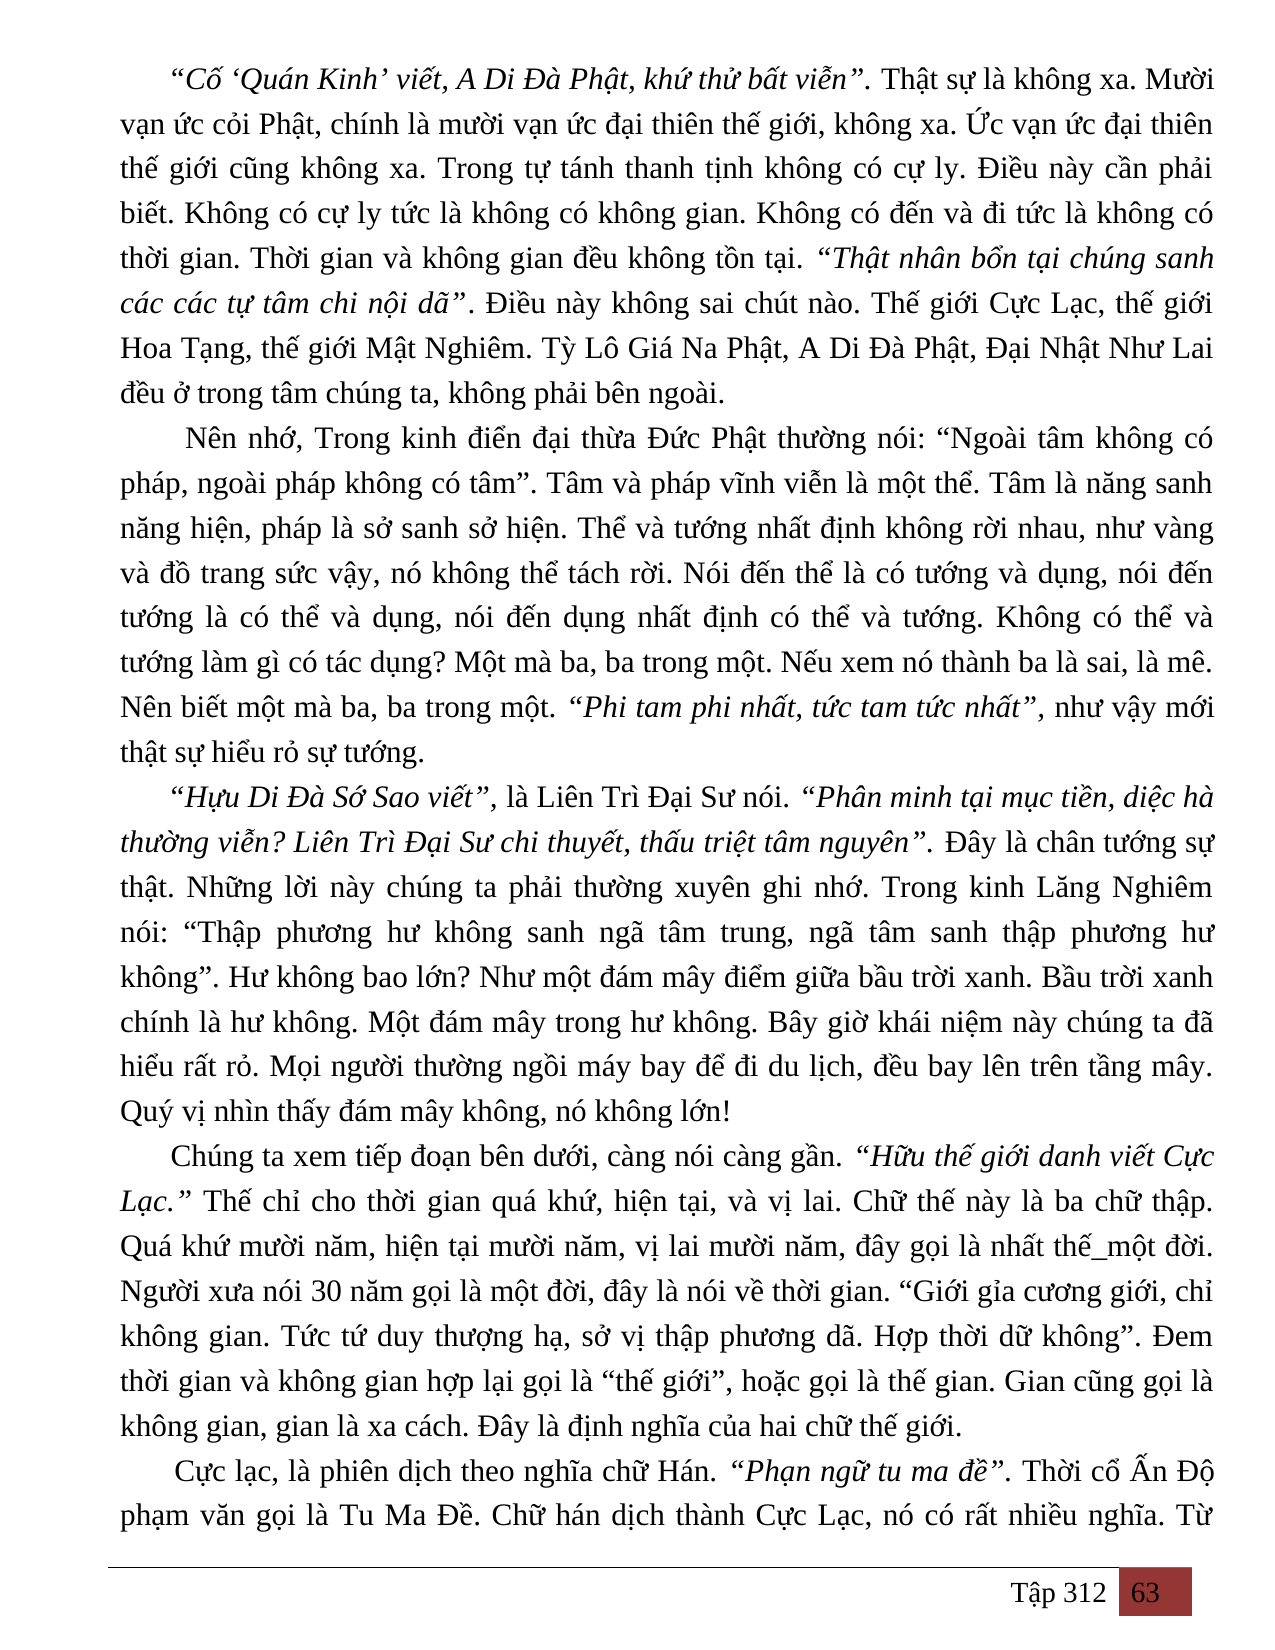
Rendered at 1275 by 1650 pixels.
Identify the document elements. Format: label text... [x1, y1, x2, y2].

text Nên nhớ, Trong kinh điển đại thừa Đức Phật thường nói: “Ngoài tâm không có pháp, ngoài pháp không có tâm”. Tâm và pháp vĩnh viễn là một thể. Tâm là năng sanh năng hiện, pháp là sở sanh sở hiện. Thể và tướng nhất định không rời nhau, như vàng và đồ trang sức vậy, nó không thể tách rời. Nói đến thể là có tướng và dụng, nói đến tướng là có thể và dụng, nói đến dụng nhất định có thể và tướng. Không có thể và tướng làm gì có tác dụng? Một mà ba, ba trong một. Nếu xem nó thành ba là sai, là mê. Nên biết một mà ba, ba trong một. “Phi tam phi nhất, tức tam tức nhất”, như vậy mới thật sự hiểu rỏ sự tướng. [120, 419, 1215, 769]
text “Cố ‘Quán Kinh’ viết, A Di Đà Phật, khứ thử bất viễn”. Thật sự là không xa. Mười vạn ức cỏi Phật, chính là mười vạn ức đại thiên thế giới, không xa. Ức vạn ức đại thiên thế giới cũng không xa. Trong tự tánh thanh tịnh không có cự ly. Điều này cần phải biết. Không có cự ly tức là không có không gian. Không có đến và đi tức là không có thời gian. Thời gian và không gian đều không tồn tại. “Thật nhân bổn tại chúng sanh các các tự tâm chi nội dã”. Điều này không sai chút nào. Thế giới Cực Lạc, thế giới Hoa Tạng, thế giới Mật Nghiêm. Tỳ Lô Giá Na Phật, A Di Đà Phật, Đại Nhật Như Lai đều ở trong tâm chúng ta, không phải bên ngoài. [120, 60, 1215, 410]
text Chúng ta xem tiếp đoạn bên dưới, càng nói càng gần. “Hữu thế giới danh viết Cực Lạc.” Thế chỉ cho thời gian quá khứ, hiện tại, và vị lai. Chữ thế này là ba chữ thập. Quá khứ mười năm, hiện tại mười năm, vị lai mười năm, đây gọi là nhất thế_một đời. Người xưa nói 30 năm gọi là một đời, đây là nói về thời gian. “Giới gỉa cương giới, chỉ không gian. Tức tứ duy thượng hạ, sở vị thập phương dã. Hợp thời dữ không”. Đem thời gian và không gian hợp lại gọi là “thế giới”, hoặc gọi là thế gian. Gian cũng gọi là không gian, gian là xa cách. Đây là định nghĩa của hai chữ thế giới. [120, 1137, 1215, 1443]
text “Hựu Di Đà Sớ Sao viết”, là Liên Trì Đại Sư nói. “Phân minh tại mục tiền, diệc hà thường viễn? Liên Trì Đại Sư chi thuyết, thấu triệt tâm nguyên”. Đây là chân tướng sự thật. Những lời này chúng ta phải thường xuyên ghi nhớ. Trong kinh Lăng Nghiêm nói: “Thập phương hư không sanh ngã tâm trung, ngã tâm sanh thập phương hư không”. Hư không bao lớn? Như một đám mây điểm giữa bầu trời xanh. Bầu trời xanh chính là hư không. Một đám mây trong hư không. Bây giờ khái niệm này chúng ta đã hiểu rất rỏ. Mọi người thường ngồi máy bay để đi du lịch, đều bay lên trên tầng mây. Quý vị nhìn thấy đám mây không, nó không lớn! [120, 778, 1215, 1128]
